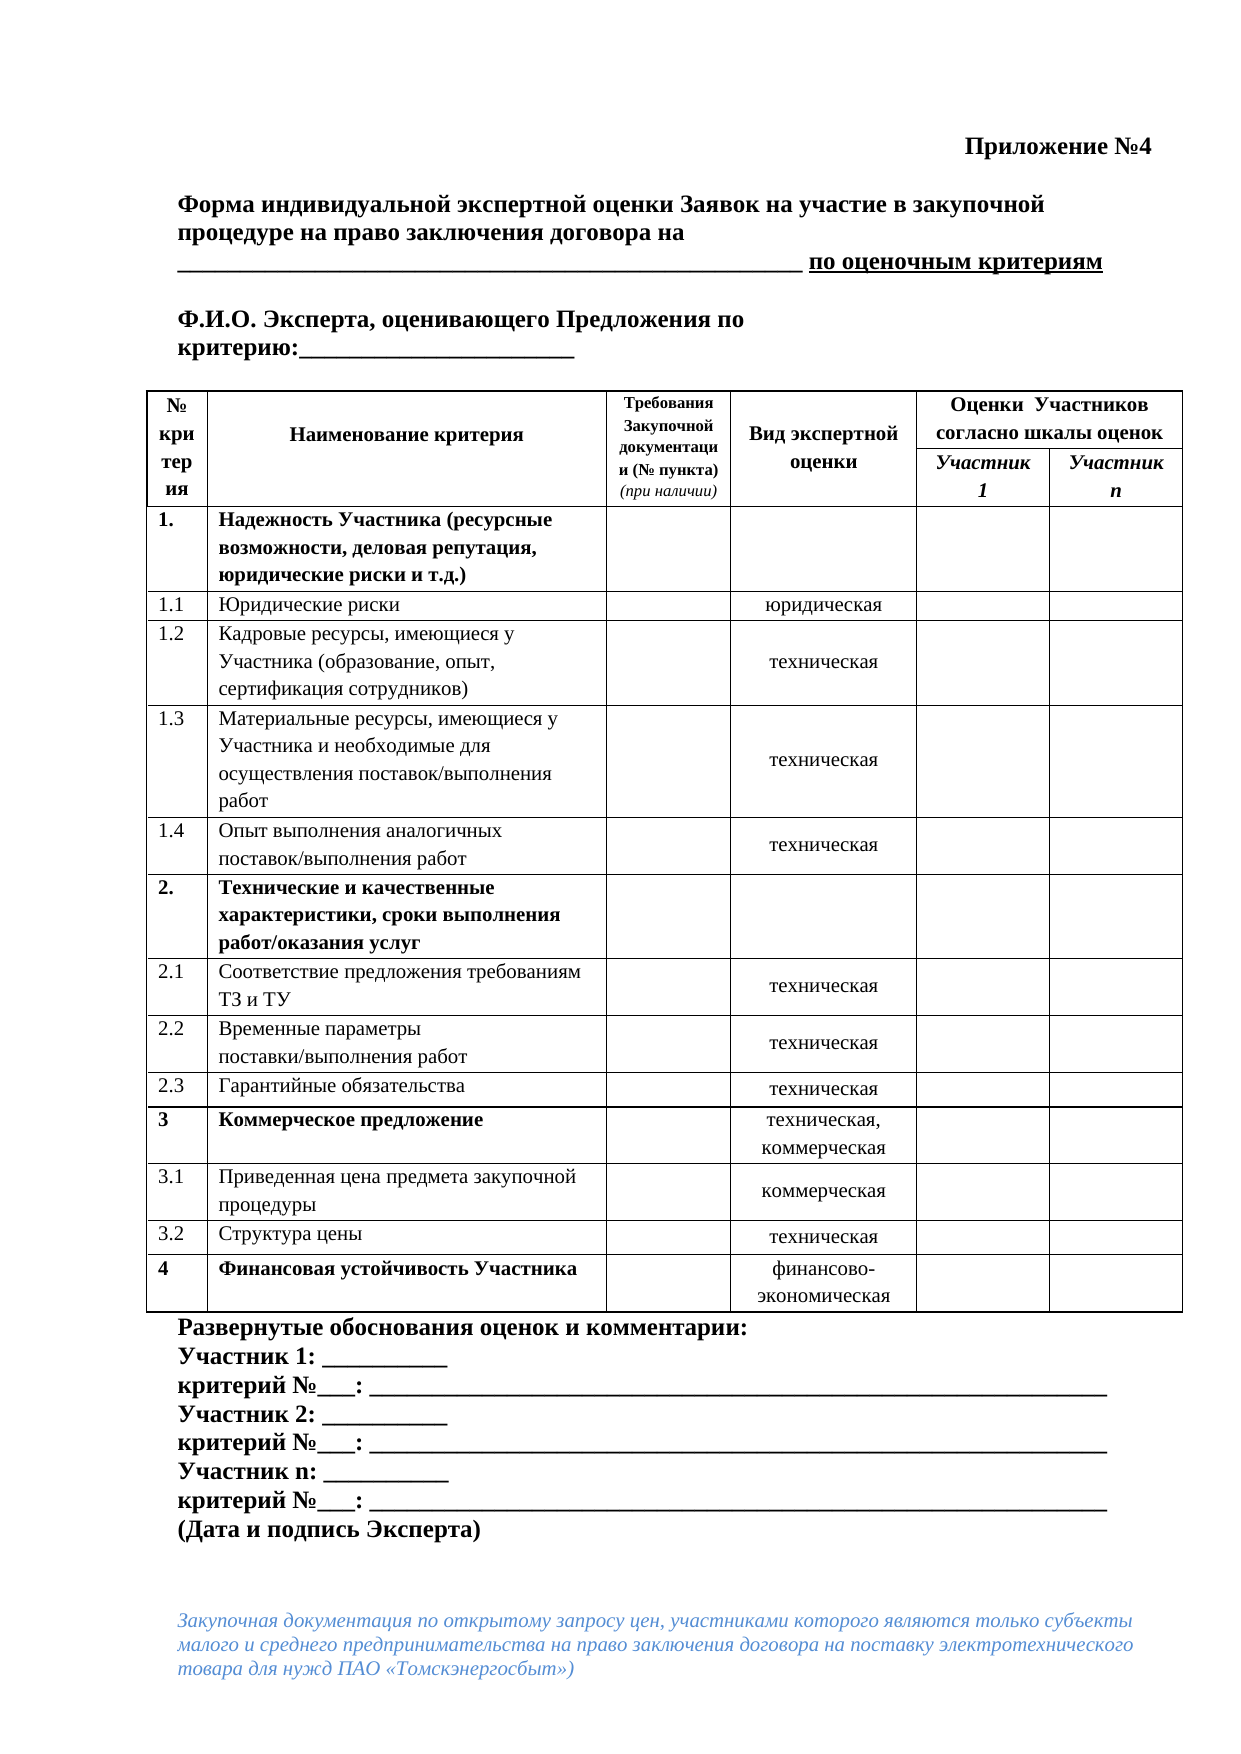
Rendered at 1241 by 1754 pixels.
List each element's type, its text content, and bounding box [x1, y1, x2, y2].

table_cell техническая [731, 706, 916, 817]
text Участник n: __________ [177, 1456, 1152, 1485]
text критерий №___: ___________________________________________________________ [177, 1427, 1152, 1456]
table_cell техническая [731, 1016, 916, 1072]
text (Дата и подпись Эксперта) [177, 1514, 1152, 1542]
table_cell [917, 1073, 1049, 1106]
table_cell [917, 1255, 1049, 1311]
table_cell 2. [147, 874, 207, 958]
table_cell 2.1 [147, 958, 207, 1015]
table_cell [607, 1221, 730, 1254]
table_cell [607, 507, 730, 591]
table_cell техническая [731, 1221, 916, 1254]
table_cell [607, 1164, 730, 1220]
table_cell [607, 1255, 730, 1311]
text Участник 1: __________ [177, 1341, 1152, 1370]
table_cell [607, 818, 730, 874]
table_cell Материальные ресурсы, имеющиеся у Участника и необходимые для осуществления поставок/выполнения работ [208, 706, 606, 817]
table_cell юридическая [731, 592, 916, 620]
table_cell 1.3 [147, 705, 207, 817]
table_cell Участник n [1050, 449, 1182, 506]
table_cell [607, 706, 730, 817]
table_cell [917, 1164, 1049, 1220]
table_cell Надежность Участника (ресурсные возможности, деловая репутация, юридические риски и т.д.) [208, 507, 606, 591]
table_cell 3 [147, 1106, 207, 1163]
table_cell Соответствие предложения требованиям ТЗ и ТУ [208, 959, 606, 1015]
text критерий №___: ___________________________________________________________ [177, 1370, 1152, 1399]
table_cell [917, 621, 1049, 704]
table_cell Приведенная цена предмета закупочной процедуры [208, 1164, 606, 1220]
text Участник 2: __________ [177, 1399, 1152, 1427]
table_cell [917, 507, 1049, 591]
table_cell [917, 592, 1049, 620]
table_header № критерия [148, 392, 207, 506]
table_cell Технические и качественные характеристики, сроки выполнения работ/оказания услуг [208, 875, 606, 958]
table_cell [607, 1108, 730, 1163]
table_cell техническая [731, 959, 916, 1015]
text критерий №___: ___________________________________________________________ [177, 1485, 1152, 1514]
table_cell 2.3 [147, 1072, 207, 1106]
table_cell [731, 875, 916, 958]
table_cell [1050, 1016, 1182, 1072]
table_cell [917, 706, 1049, 817]
table_cell [1050, 818, 1182, 874]
table_cell [607, 875, 730, 958]
table_cell Коммерческое предложение [208, 1108, 606, 1163]
table_cell 4 [147, 1254, 207, 1311]
table_cell [1050, 507, 1182, 591]
table_cell [607, 592, 730, 620]
table_cell техническая, коммерческая [731, 1108, 916, 1163]
text Ф.И.О. Эксперта, оценивающего Предложения по критерию:______________________ [177, 304, 1126, 361]
table_cell [1050, 1073, 1182, 1106]
table_cell [1050, 1221, 1182, 1254]
table_cell [607, 1073, 730, 1106]
table_cell [607, 959, 730, 1015]
table_cell [1050, 1255, 1182, 1311]
table_cell [1050, 621, 1182, 704]
table_cell [1050, 959, 1182, 1015]
text Приложение №4 [177, 131, 1152, 160]
table_cell Юридические риски [208, 592, 606, 620]
text Развернутые обоснования оценок и комментарии: [177, 1313, 1152, 1341]
table_cell техническая [731, 621, 916, 704]
table_cell [1050, 875, 1182, 958]
table_cell [1050, 706, 1182, 817]
table_cell техническая [731, 818, 916, 874]
table_cell [607, 621, 730, 704]
table_cell [917, 818, 1049, 874]
table_cell 3.1 [147, 1163, 207, 1220]
table_header Требования Закупочной документации (№ пункта) (при наличии) [607, 392, 730, 506]
table_cell [607, 1016, 730, 1072]
table_cell [1050, 592, 1182, 620]
table_cell [1050, 1164, 1182, 1220]
table_cell 3.2 [147, 1220, 207, 1254]
table_cell Гарантийные обязательства [208, 1073, 606, 1106]
table_cell [917, 1016, 1049, 1072]
table_cell [731, 507, 916, 591]
table_cell 1.2 [147, 620, 207, 704]
table_cell 2.2 [147, 1015, 207, 1072]
table_cell [917, 875, 1049, 958]
table_cell Кадровые ресурсы, имеющиеся у Участника (образование, опыт, сертификация сотрудников) [208, 621, 606, 704]
table_cell техническая [731, 1073, 916, 1106]
table_header Наименование критерия [208, 392, 606, 506]
table_cell коммерческая [731, 1164, 916, 1220]
table_cell Участник 1 [917, 449, 1049, 506]
table_cell Финансовая устойчивость Участника [208, 1255, 606, 1311]
table_cell Временные параметры поставки/выполнения работ [208, 1016, 606, 1072]
table_cell 1.4 [147, 817, 207, 874]
table_cell финансово-экономическая [731, 1255, 916, 1311]
table_cell [917, 959, 1049, 1015]
table_cell 1.1 [147, 591, 207, 620]
table_cell [917, 1108, 1049, 1163]
table_header Оценки Участников согласно шкалы оценок [917, 392, 1182, 448]
table_cell [917, 1221, 1049, 1254]
table_cell Структура цены [208, 1221, 606, 1254]
table_cell [1050, 1108, 1182, 1163]
table_cell 1. [147, 507, 207, 591]
table_header Вид экспертной оценки [731, 392, 916, 506]
text Форма индивидуальной экспертной оценки Заявок на участие в закупочной процедуре на право заключения договора на __________________________________________________ по оценочным критериям [177, 189, 1152, 275]
table_cell Опыт выполнения аналогичных поставок/выполнения работ [208, 818, 606, 874]
